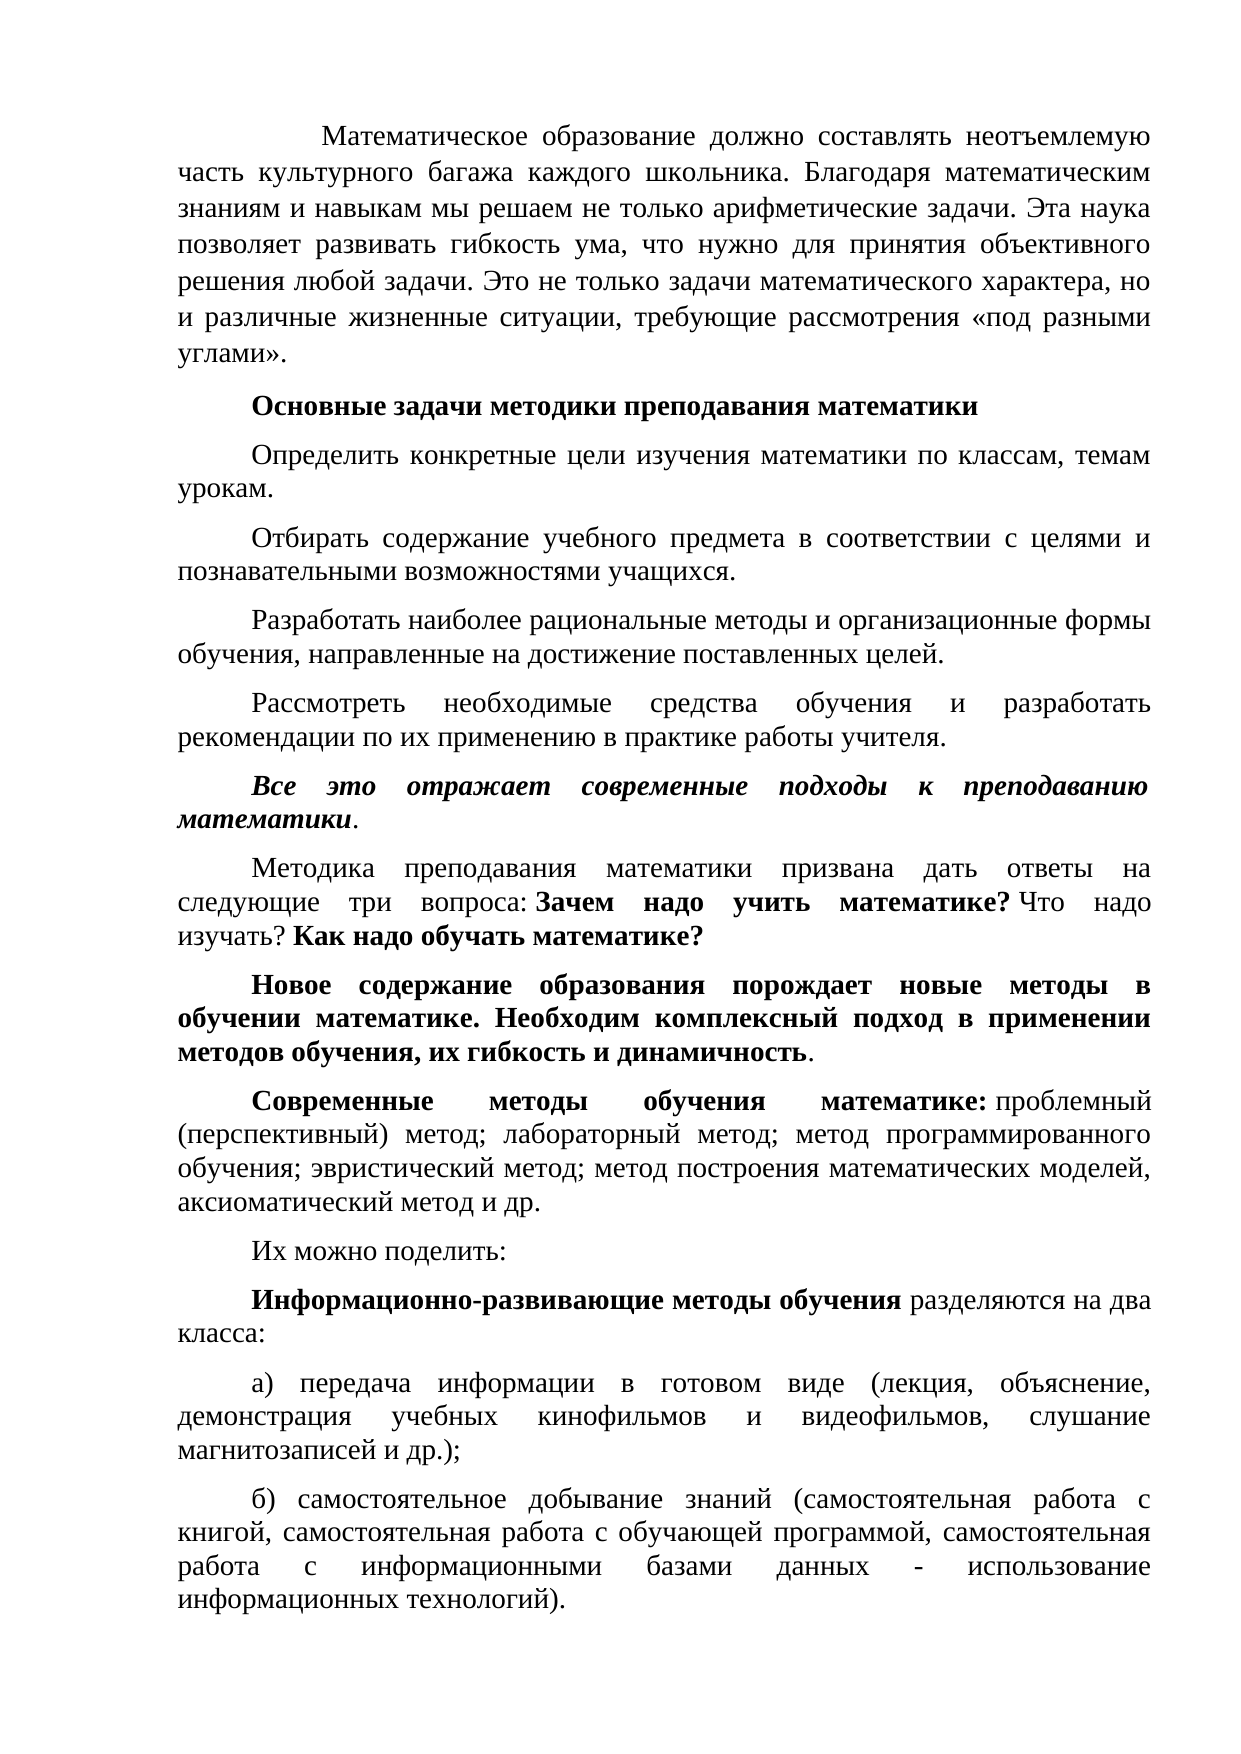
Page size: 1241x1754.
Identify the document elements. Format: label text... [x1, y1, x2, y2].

text б) самостоятельное добывание знаний (самостоятельная работа с книгой, самостоятельная работа с обучающей программой, самостоятельная работа с информационными базами данных - использование информационных технологий). [177, 1481, 1152, 1615]
text Новое содержание образования порождает новые методы в обучении математике. Необходим комплексный подход в применении методов обучения, их гибкость и динамичность. [177, 967, 1152, 1067]
text Информационно-развивающие методы обучения разделяются на два класса: [177, 1282, 1152, 1349]
text а) передача информации в готовом виде (лекция, объяснение, демонстрация учебных кинофильмов и видеофильмов, слушание магнитозаписей и др.); [177, 1365, 1152, 1465]
text Разработать наиболее рациональные методы и организационные формы обучения, направленные на достижение поставленных целей. [177, 602, 1152, 669]
text Определить конкретные цели изучения математики по классам, темам урокам. [177, 437, 1152, 504]
text Все это отражает современные подходы к преподаванию математики. [177, 768, 1152, 835]
text Методика преподавания математики призвана дать ответы на следующие три вопроса: Зачем надо учить математике? Что надо изучать? Как надо обучать математике? [177, 851, 1152, 951]
text Основные задачи методики преподавания математики [177, 388, 1152, 421]
text Их можно поделить: [177, 1233, 1152, 1266]
text Рассмотреть необходимые средства обучения и разработать рекомендации по их применению в практике работы учителя. [177, 685, 1152, 752]
text Современные методы обучения математике: проблемный (перспективный) метод; лабораторный метод; метод программированного обучения; эвристический метод; метод построения математических моделей, аксиоматический метод и др. [177, 1083, 1152, 1217]
text Математическое образование должно составлять неотъемлемую часть культурного багажа каждого школьника. Благодаря математическим знаниям и навыкам мы решаем не только арифметические задачи. Эта наука позволяет развивать гибкость ума, что нужно для принятия объективного решения любой задачи. Это не только задачи математического характера, но и различные жизненные ситуации, требующие рассмотрения «под разными углами». [177, 118, 1152, 368]
text Отбирать содержание учебного предмета в соответствии с целями и познавательными возможностями учащихся. [177, 520, 1152, 587]
